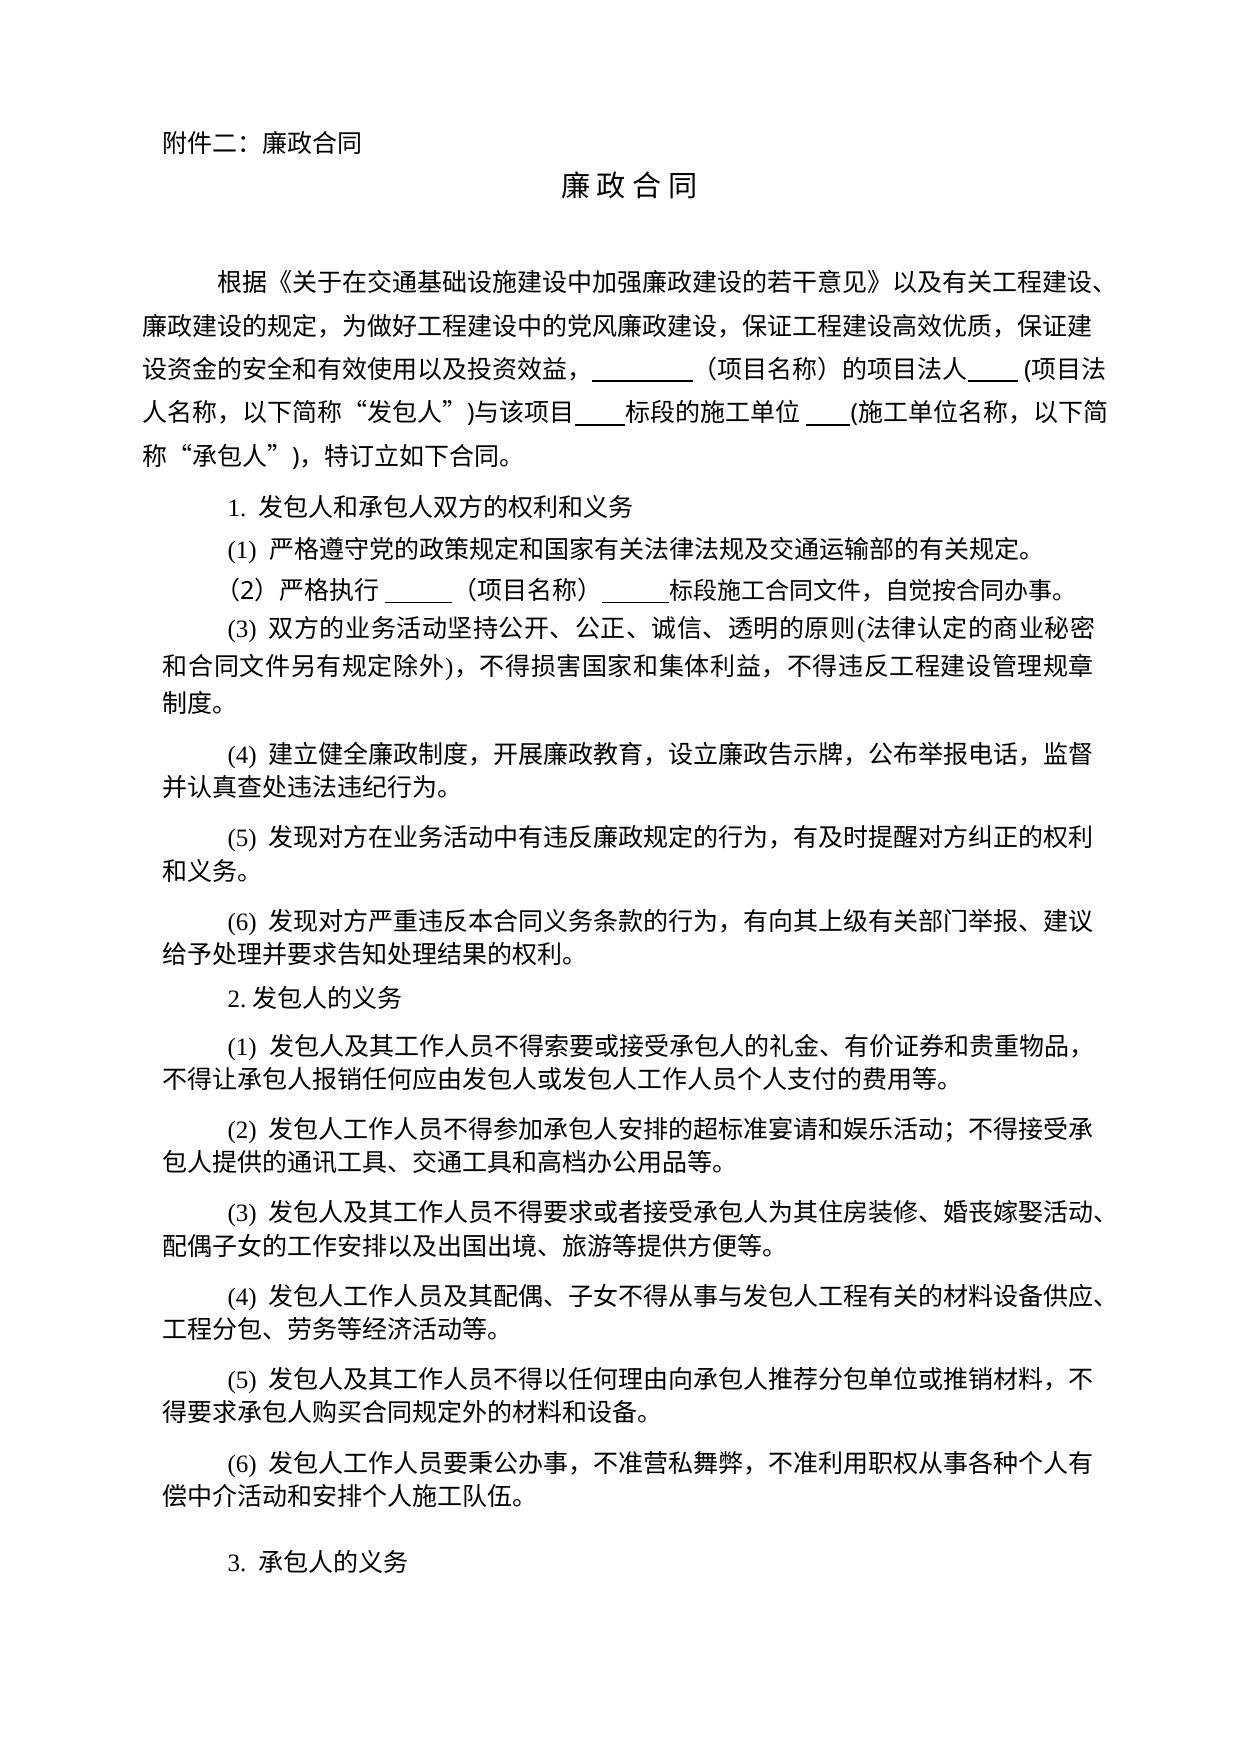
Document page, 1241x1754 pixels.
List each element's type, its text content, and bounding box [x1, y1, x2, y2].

list 发包人和承包人双方的权利和义务 [227, 492, 1110, 523]
text 2. 发包人的义务 [227, 983, 1110, 1013]
list 发包人及其工作人员不得以任何理由向承包人推荐分包单位或推销材料，不得要求承包人购买合同规定外的材料和设备。 [163, 1362, 1097, 1428]
text （2）严格执行 （项目名称） 标段施工合同文件，自觉按合同办事。 [165, 575, 1110, 606]
list 发包人工作人员要秉公办事，不准营私舞弊，不准利用职权从事各种个人有偿中介活动和安排个人施工队伍。 [163, 1445, 1095, 1512]
list 建立健全廉政制度，开展廉政教育，设立廉政告示牌，公布举报电话，监督并认真查处违法违纪行为。 [163, 736, 1095, 803]
list 发现对方在业务活动中有违反廉政规定的行为，有及时提醒对方纠正的权利和义务。 [163, 820, 1095, 887]
list 发现对方严重违反本合同义务条款的行为，有向其上级有关部门举报、建议给予处理并要求告知处理结果的权利。 [163, 903, 1095, 970]
text 廉 政 合 同 [142, 170, 1116, 203]
text 根据《关于在交通基础设施建设中加强廉政建设的若干意见》以及有关工程建设、廉政建设的规定，为做好工程建设中的党风廉政建设，保证工程建设高效优质，保证建设资金的安全和有效使用以及投资效益， （项目名称）的项目法人 (项目法人名称，以下简称“发包人”)与该项目 标段的施工单位 (施工单位名称，以下简称“承包人”)，特订立如下合同。 [142, 262, 1110, 472]
list 发包人及其工作人员不得索要或接受承包人的礼金、有价证券和贵重物品，不得让承包人报销任何应由发包人或发包人工作人员个人支付的费用等。 [163, 1028, 1095, 1095]
list 严格遵守党的政策规定和国家有关法律法规及交通运输部的有关规定。 [227, 534, 1110, 564]
text 附件二：廉政合同 [163, 130, 1110, 158]
list 发包人及其工作人员不得要求或者接受承包人为其住房装修、婚丧嫁娶活动、配偶子女的工作安排以及出国出境、旅游等提供方便等。 [163, 1195, 1095, 1262]
list 发包人工作人员不得参加承包人安排的超标准宴请和娱乐活动；不得接受承包人提供的通讯工具、交通工具和高档办公用品等。 [163, 1112, 1095, 1178]
list 发包人工作人员及其配偶、子女不得从事与发包人工程有关的材料设备供应、工程分包、劳务等经济活动等。 [163, 1278, 1095, 1345]
list 承包人的义务 [227, 1547, 1110, 1577]
list 双方的业务活动坚持公开、公正、诚信、透明的原则(法律认定的商业秘密和合同文件另有规定除外)，不得损害国家和集体利益，不得违反工程建设管理规章制度。 [163, 608, 1095, 720]
